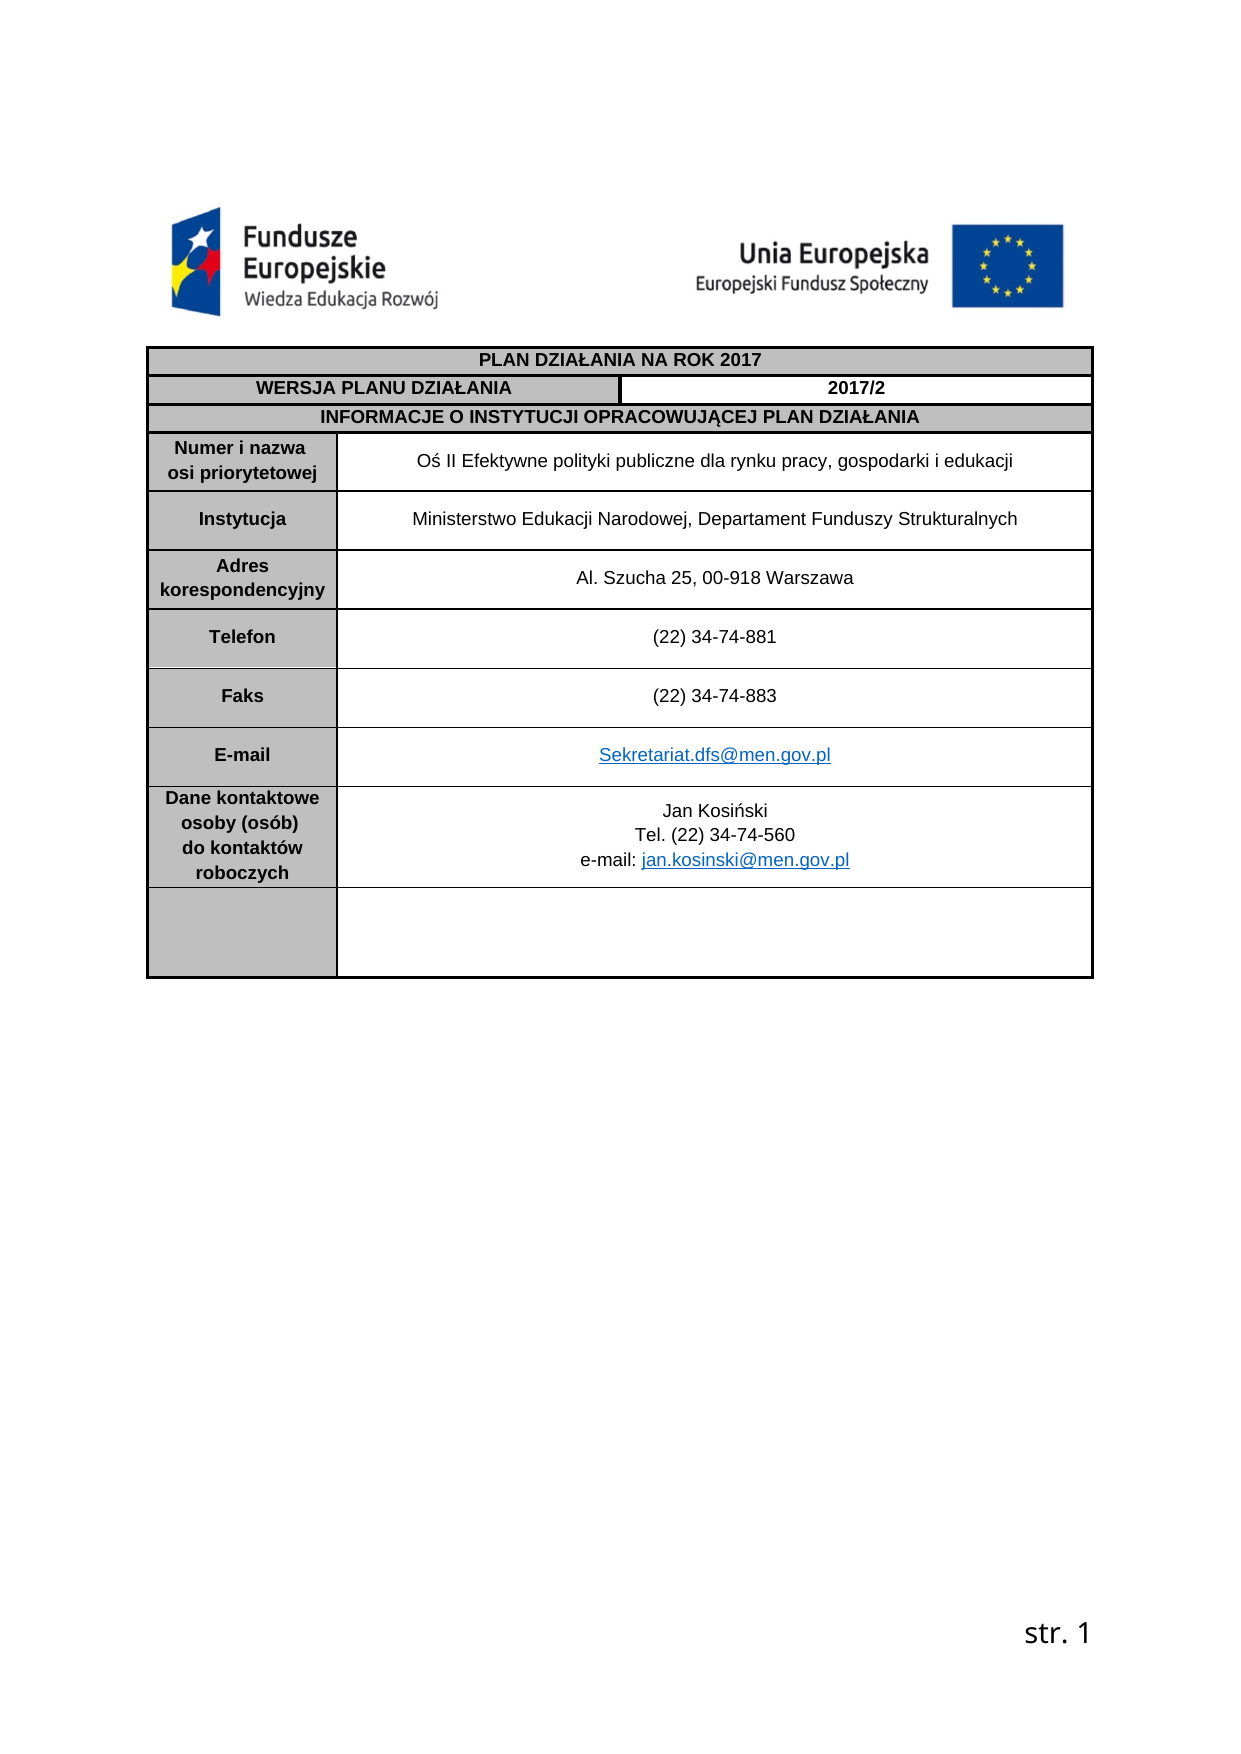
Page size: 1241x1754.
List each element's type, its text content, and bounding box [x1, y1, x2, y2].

table_cell Faks [149, 669, 336, 726]
table_cell 2017/2 [622, 377, 1091, 403]
table_cell Dane kontaktowe osoby (osób) do kontaktów roboczych [149, 787, 336, 887]
picture [147, 179, 1093, 342]
table_cell Ministerstwo Edukacji Narodowej, Departament Funduszy Strukturalnych [338, 492, 1091, 549]
table_cell Al. Szucha 25, 00-918 Warszawa [338, 551, 1091, 608]
table_cell Instytucja [149, 492, 336, 549]
table_cell (22) 34-74-881 [338, 610, 1091, 667]
table_cell INFORMACJE O INSTYTUCJI OPRACOWUJĄCEJ PLAN DZIAŁANIA [149, 406, 1091, 431]
table_cell [338, 888, 1091, 976]
table_cell (22) 34-74-883 [338, 669, 1091, 726]
table_cell Telefon [149, 610, 336, 667]
table_cell Sekretariat.dfs@men.gov.pl [338, 728, 1091, 786]
table_cell Oś II Efektywne polityki publiczne dla rynku pracy, gospodarki i edukacji [338, 434, 1091, 490]
table_cell WERSJA PLANU DZIAŁANIA [149, 377, 618, 403]
table_cell Adres korespondencyjny [149, 551, 336, 608]
table_cell Numer i nazwa osi priorytetowej [149, 434, 336, 490]
table_header PLAN DZIAŁANIA NA ROK 2017 [149, 349, 1091, 374]
table_cell Jan Kosiński Tel. (22) 34-74-560 e-mail: jan.kosinski@men.gov.pl [338, 787, 1091, 887]
table_cell E-mail [149, 728, 336, 786]
table_cell [149, 888, 336, 976]
